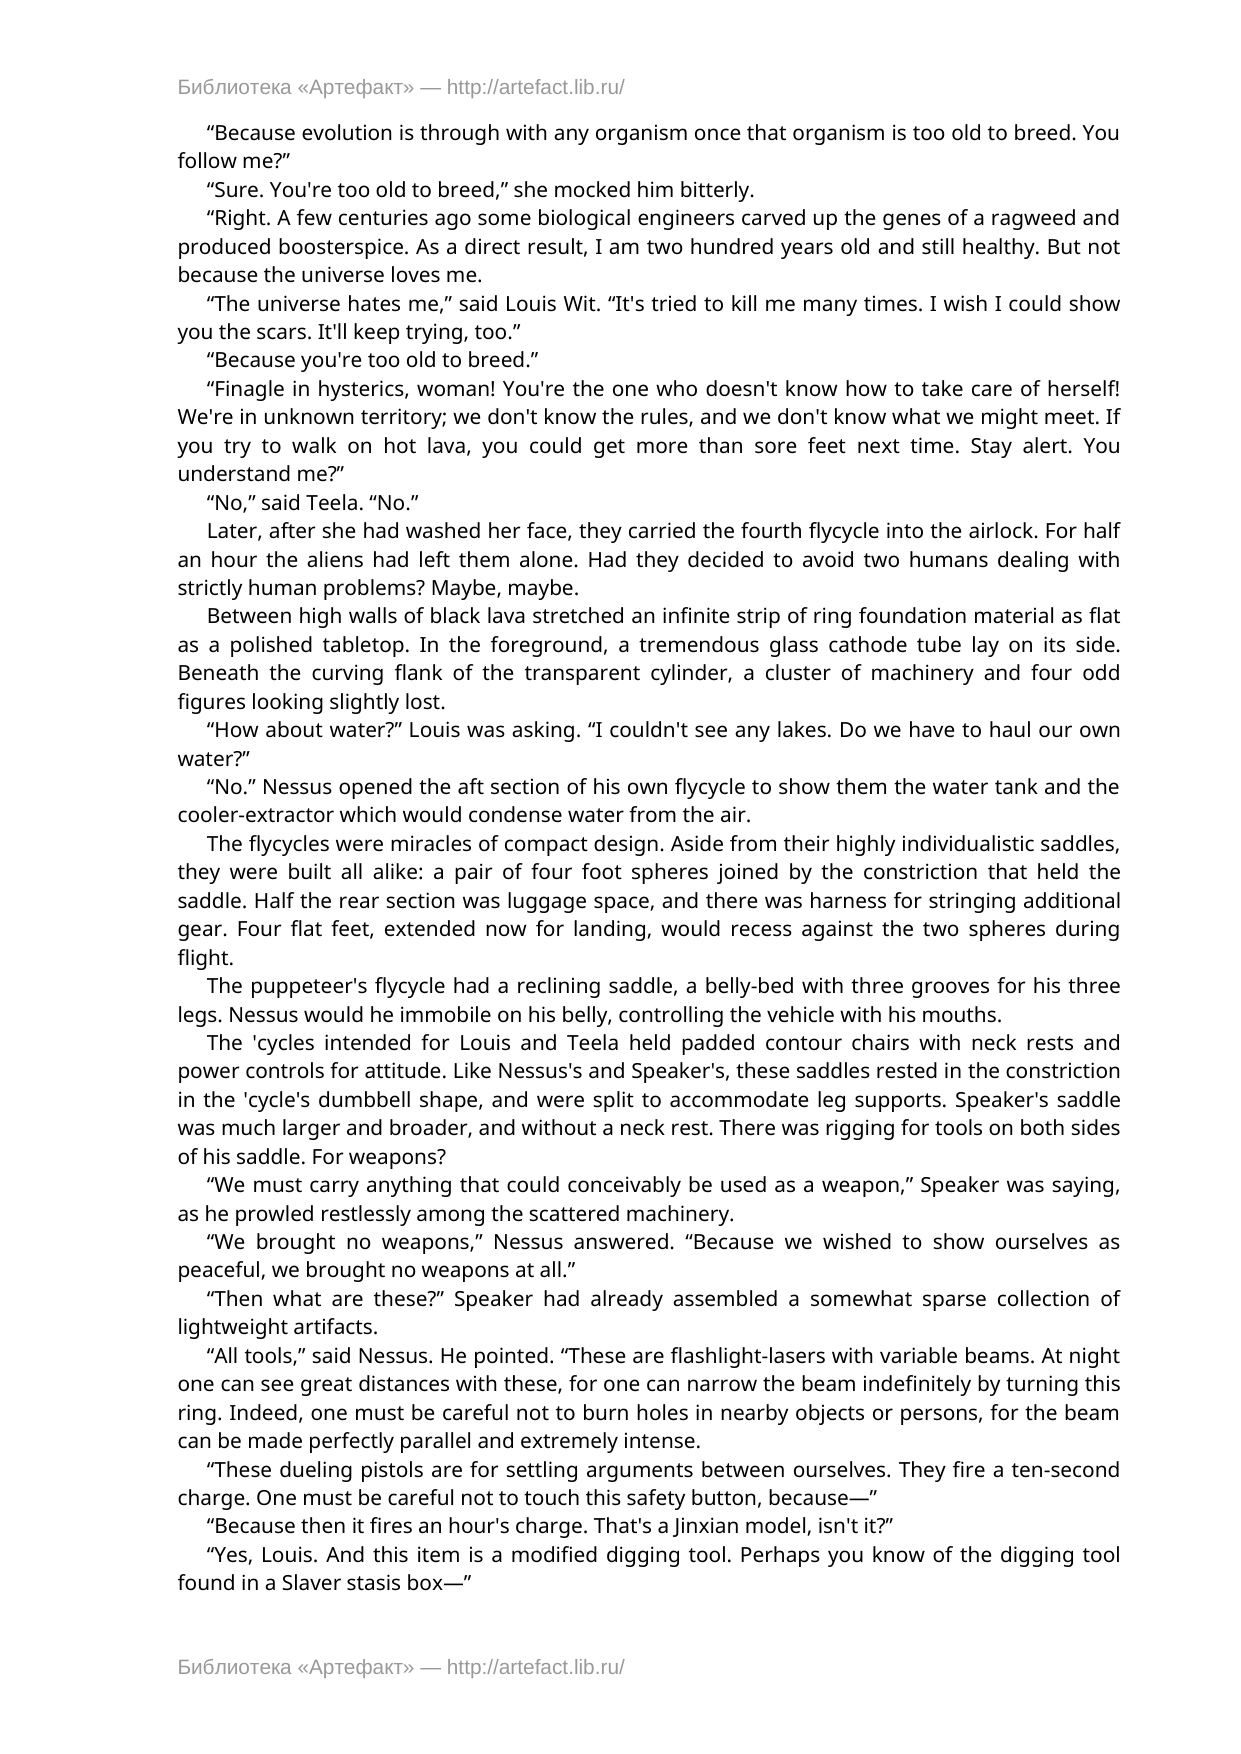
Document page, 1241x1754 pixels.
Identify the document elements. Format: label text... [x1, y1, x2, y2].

text “No,” said Teela. “No.” [177, 488, 1122, 516]
text The puppeteer's flycycle had a reclining saddle, a belly-bed with three grooves for his three legs. Nessus would he immobile on his belly, controlling the vehicle with his mouths. [177, 971, 1122, 1028]
text “We brought no weapons,” Nessus answered. “Because we wished to show ourselves as peaceful, we brought no weapons at all.” [177, 1227, 1122, 1284]
text “Because you're too old to breed.” [177, 346, 1122, 374]
text “Yes, Louis. And this item is a modified digging tool. Perhaps you know of the digging tool found in a Slaver stasis box—” [177, 1540, 1122, 1597]
text The 'cycles intended for Louis and Teela held padded contour chairs with neck rests and power controls for attitude. Like Nessus's and Speaker's, these saddles rested in the constriction in the 'cycle's dumbbell shape, and were split to accommodate leg supports. Speaker's saddle was much larger and broader, and without a neck rest. There was rigging for tools on both sides of his saddle. For weapons? [177, 1028, 1122, 1170]
text “How about water?” Louis was asking. “I couldn't see any lakes. Do we have to haul our own water?” [177, 715, 1122, 772]
text “Sure. You're too old to breed,” she mocked him bitterly. [177, 175, 1122, 203]
text “Because then it fires an hour's charge. That's a Jinxian model, isn't it?” [177, 1512, 1122, 1540]
text “All tools,” said Nessus. He pointed. “These are flashlight-lasers with variable beams. At night one can see great distances with these, for one can narrow the beam indefinitely by turning this ring. Indeed, one must be careful not to burn holes in nearby objects or persons, for the beam can be made perfectly parallel and extremely intense. [177, 1341, 1122, 1455]
text “No.” Nessus opened the aft section of his own flycycle to show them the water tank and the cooler-extractor which would condense water from the air. [177, 772, 1122, 829]
text “The universe hates me,” said Louis Wit. “It's tried to kill me many times. I wish I could show you the scars. It'll keep trying, too.” [177, 289, 1122, 346]
text Between high walls of black lava stretched an infinite strip of ring foundation material as flat as a polished tabletop. In the foreground, a tremendous glass cathode tube lay on its side. Beneath the curving flank of the transparent cylinder, a cluster of machinery and four odd figures looking slightly lost. [177, 602, 1122, 715]
text “Right. A few centuries ago some biological engineers carved up the genes of a ragweed and produced boosterspice. As a direct result, I am two hundred years old and still healthy. But not because the universe loves me. [177, 203, 1122, 289]
text “Finagle in hysterics, woman! You're the one who doesn't know how to take care of herself! We're in unknown territory; we don't know the rules, and we don't know what we might meet. If you try to walk on hot lava, you could get more than sore feet next time. Stay alert. You understand me?” [177, 374, 1122, 488]
text “These dueling pistols are for settling arguments between ourselves. They fire a ten-second charge. One must be careful not to touch this safety button, because—” [177, 1455, 1122, 1512]
text “Then what are these?” Speaker had already assembled a somewhat sparse collection of lightweight artifacts. [177, 1284, 1122, 1341]
text The flycycles were miracles of compact design. Aside from their highly individualistic saddles, they were built all alike: a pair of four foot spheres joined by the constriction that held the saddle. Half the rear section was luggage space, and there was harness for stringing additional gear. Four flat feet, extended now for landing, would recess against the two spheres during flight. [177, 829, 1122, 971]
text “We must carry anything that could conceivably be used as a weapon,” Speaker was saying, as he prowled restlessly among the scattered machinery. [177, 1170, 1122, 1227]
text “Because evolution is through with any organism once that organism is too old to breed. You follow me?” [177, 118, 1122, 175]
text Later, after she had washed her face, they carried the fourth flycycle into the airlock. For half an hour the aliens had left them alone. Had they decided to avoid two humans dealing with strictly human problems? Maybe, maybe. [177, 516, 1122, 602]
